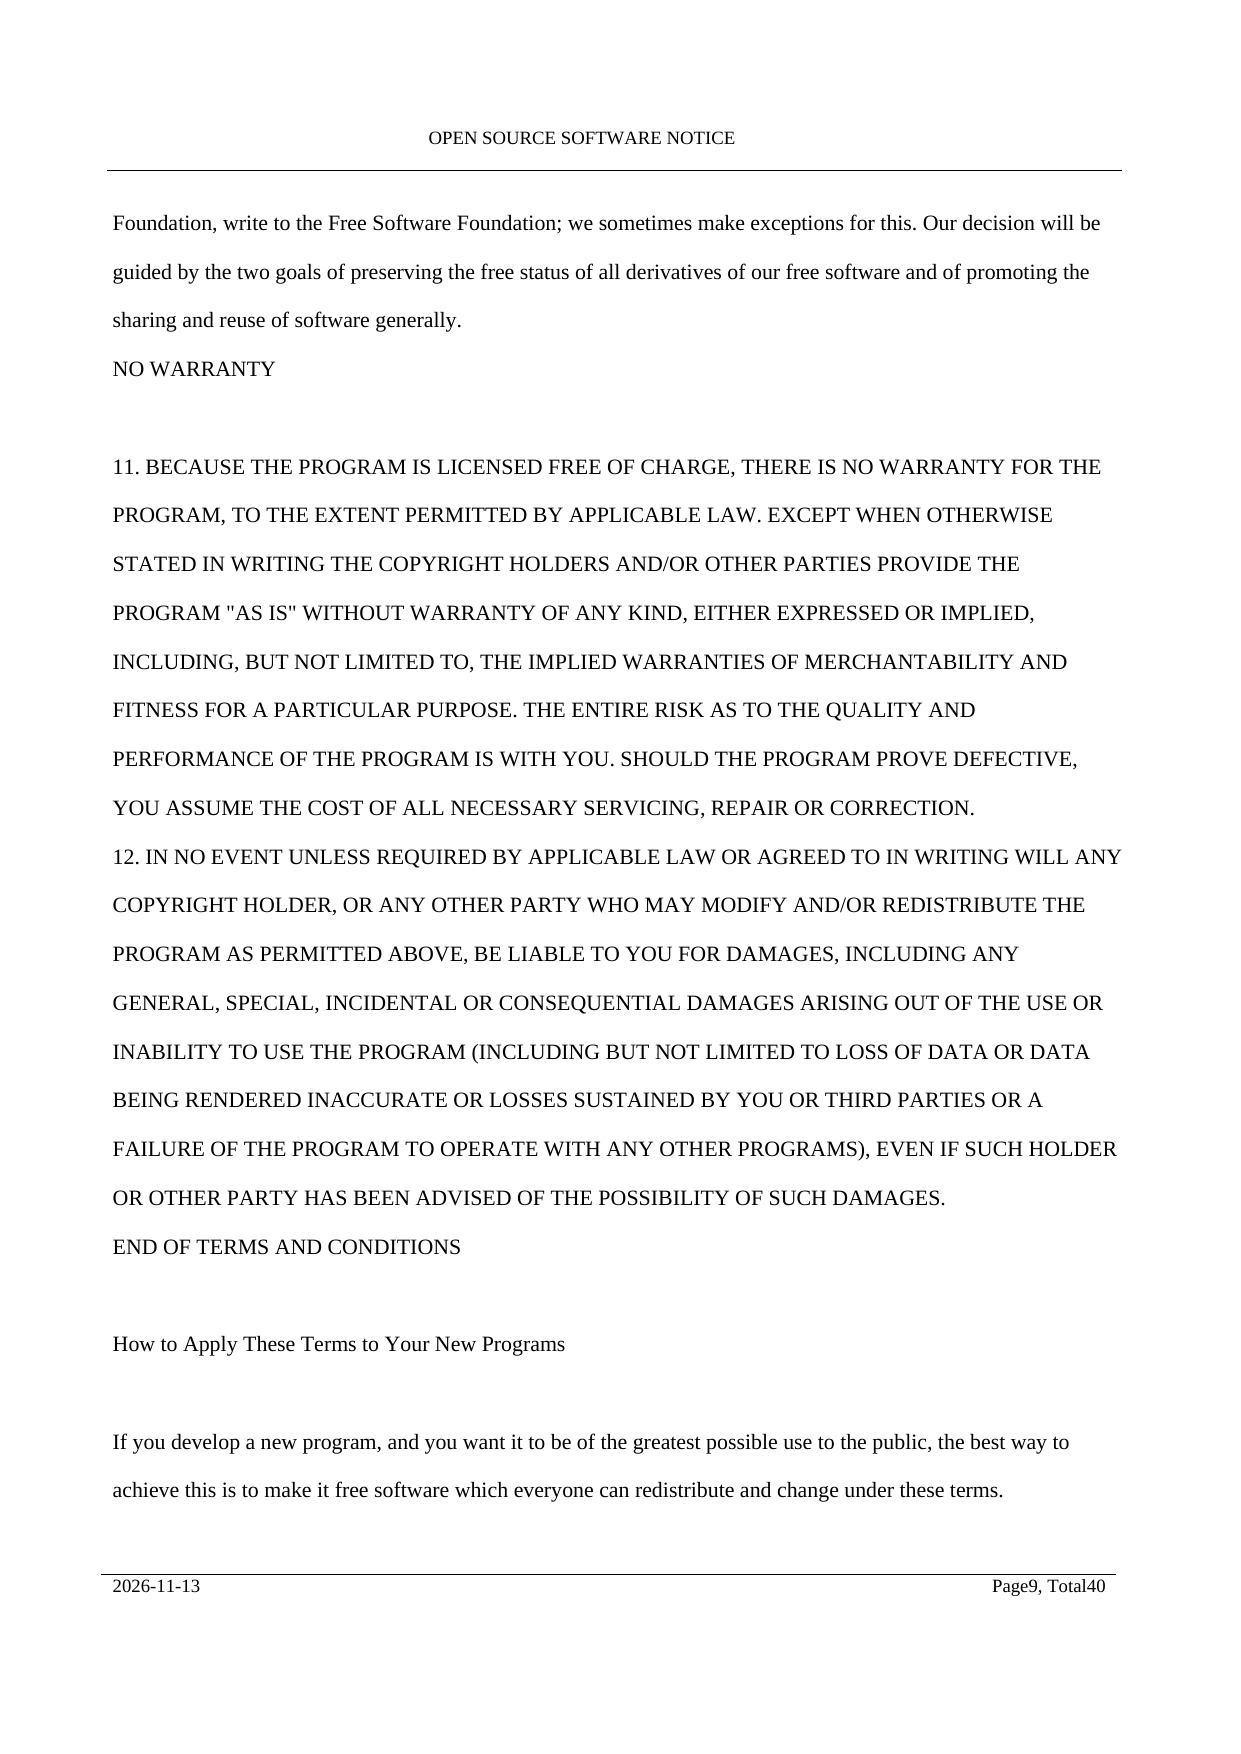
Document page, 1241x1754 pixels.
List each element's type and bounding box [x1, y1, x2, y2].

text [112, 206, 1128, 1506]
